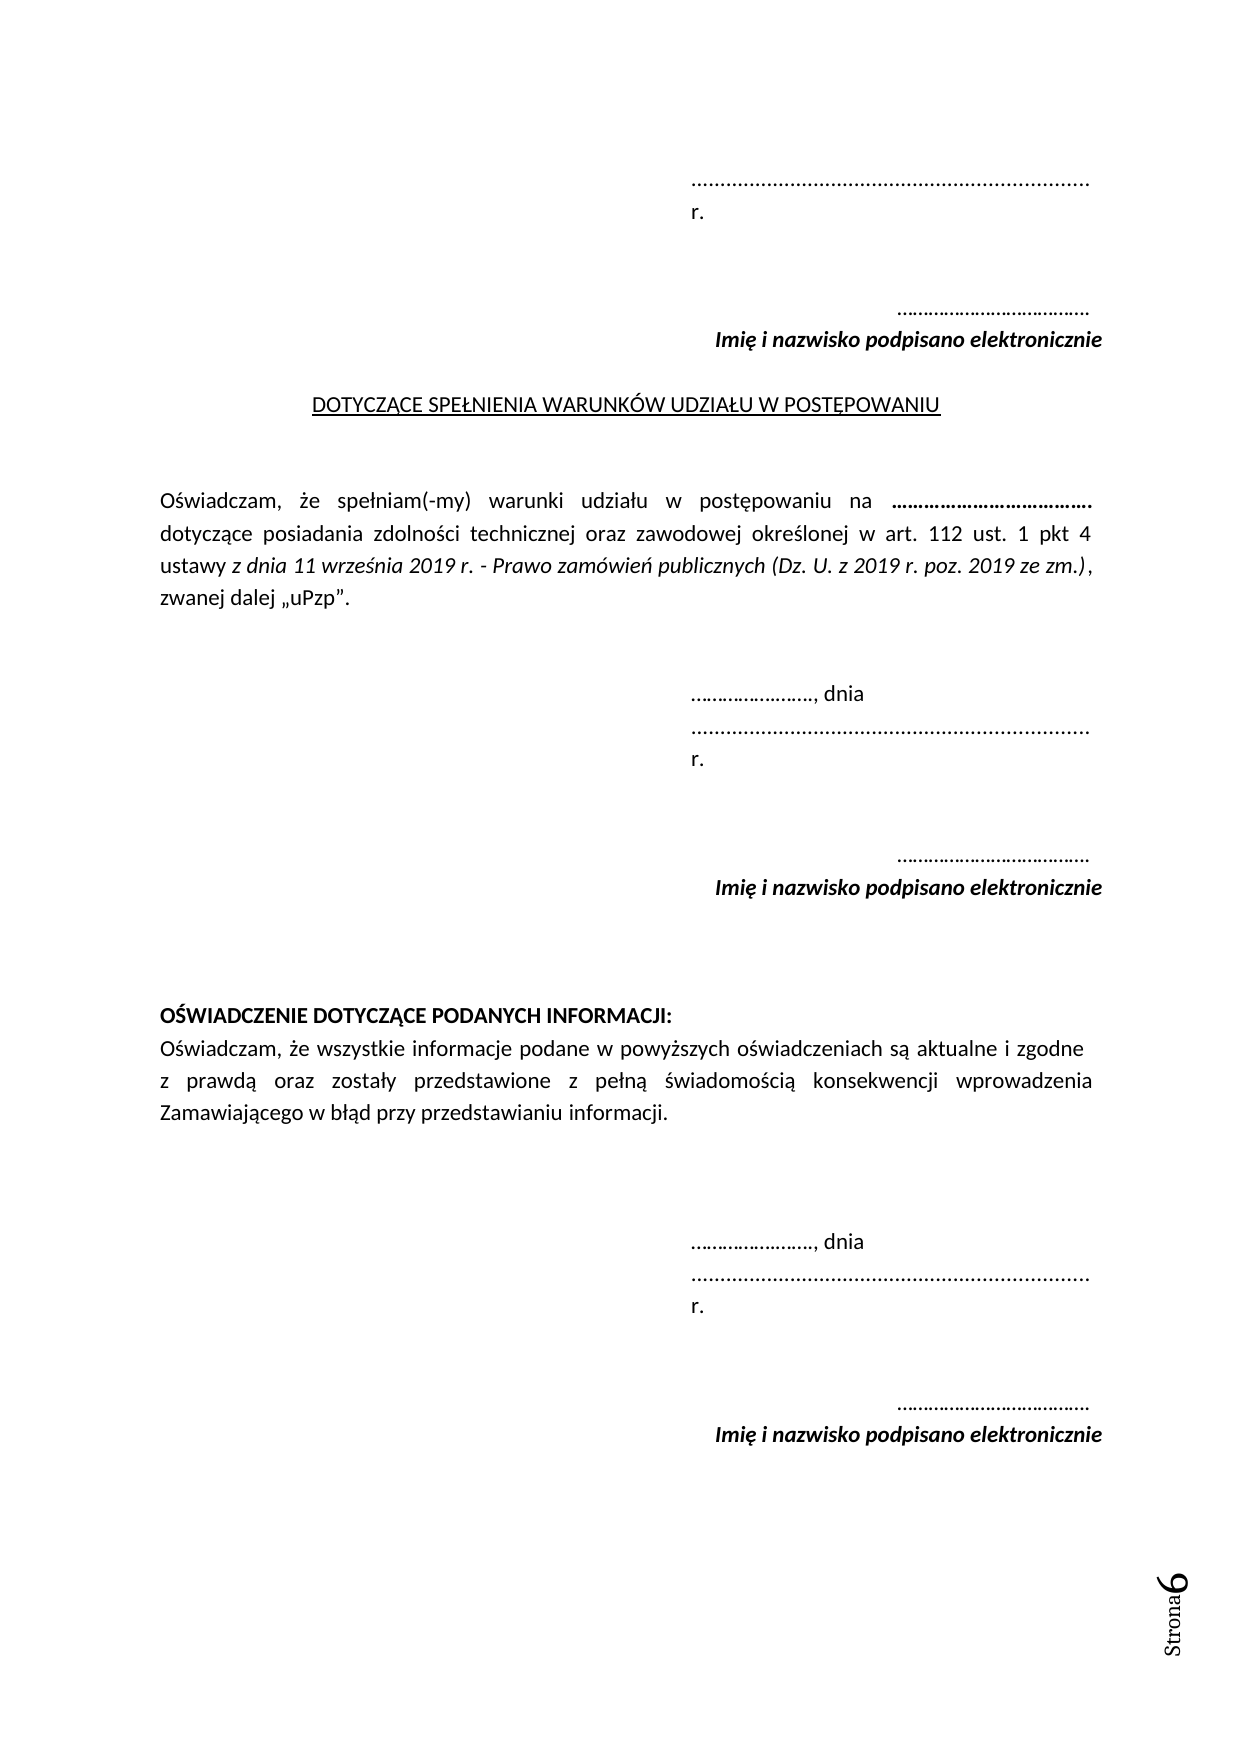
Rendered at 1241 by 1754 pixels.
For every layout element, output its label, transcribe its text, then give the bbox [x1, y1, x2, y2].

text ………………………………. [133, 293, 1093, 321]
text ………………………………. [133, 1388, 1093, 1416]
text Oświadczam, że wszystkie informacje podane w powyższych oświadczeniach są aktualne i zgodne z prawdą oraz zostały przedstawione z pełną świadomością konsekwencji wprowadzenia Zamawiającego w błąd przy przedstawianiu informacji. [160, 1034, 1093, 1126]
text …………….……., dnia r. [691, 164, 1105, 225]
text Imię i nazwisko podpisano elektronicznie [162, 873, 1105, 901]
text …………….……., dnia r. [691, 1227, 1105, 1319]
text ………………………………. [133, 841, 1093, 868]
text Oświadczam, że spełniam(-my) warunki udziału w postępowaniu na ………………………………. dotyczące posiadania zdolności technicznej oraz zawodowej określonej w art. 112 ust. 1 pkt 4 ustawy z dnia 11 września 2019 r. - Prawo zamówień publicznych (Dz. U. z 2019 r. poz. 2019 ze zm.), zwanej dalej „uPzp”. [160, 486, 1093, 611]
text Imię i nazwisko podpisano elektronicznie [162, 1420, 1105, 1448]
subtitle OŚWIADCZENIE DOTYCZĄCE PODANYCH INFORMACJI: [160, 1001, 1105, 1029]
text DOTYCZĄCE SPEŁNIENIA WARUNKÓW UDZIAŁU W POSTĘPOWANIU [211, 390, 1041, 418]
text …………….……., dnia r. [691, 679, 1105, 772]
text Imię i nazwisko podpisano elektronicznie [162, 326, 1105, 353]
